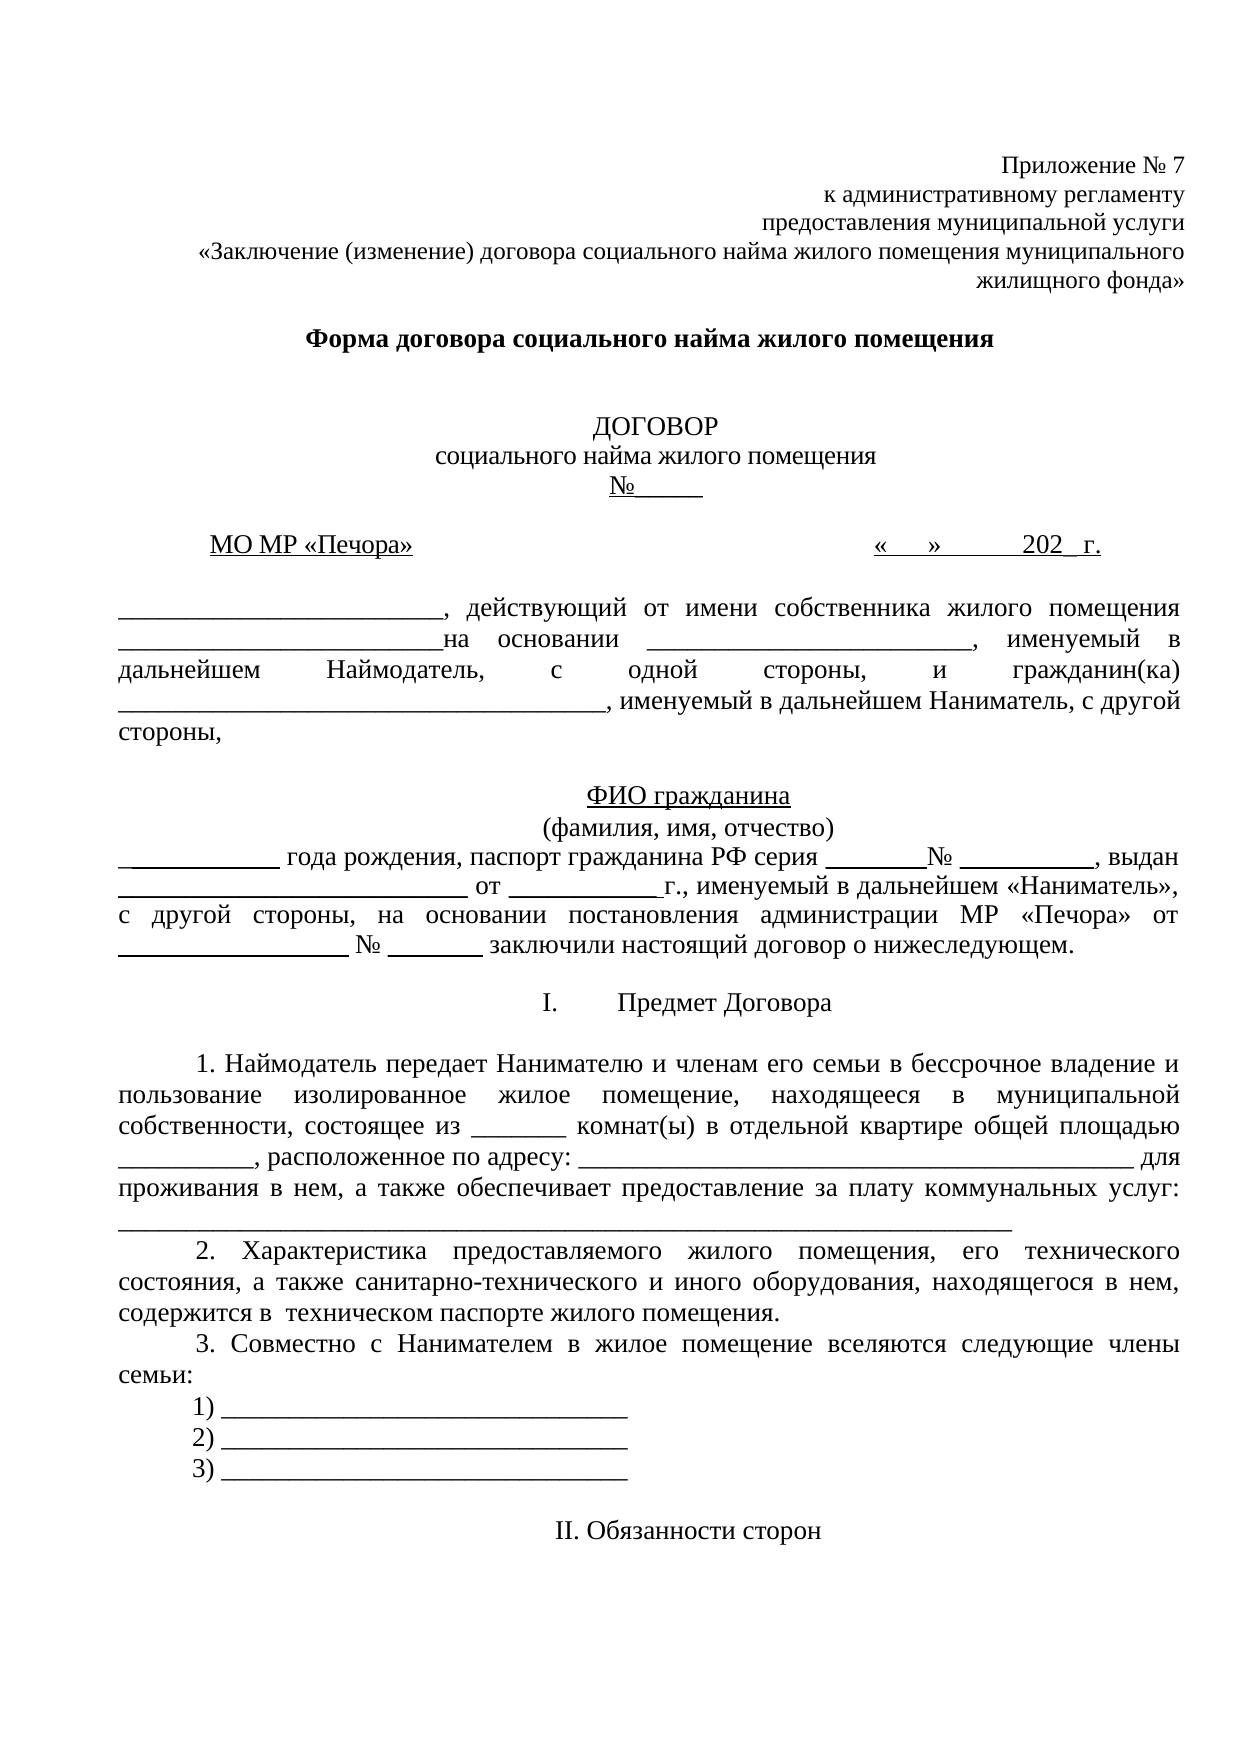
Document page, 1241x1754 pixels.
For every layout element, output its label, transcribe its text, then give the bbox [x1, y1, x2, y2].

text МО МР «Печора» « » 202_ г. [129, 528, 1181, 559]
text ДОГОВОР [391, 412, 920, 441]
text 3. Совместно с Нанимателем в жилое помещение вселяются следующие члены семьи: [118, 1327, 1181, 1389]
text 2) ______________________________ [118, 1421, 1181, 1452]
text Форма договора социального найма жилого помещения [118, 322, 1181, 354]
text 1. Наймодатель передает Нанимателю и членам его семьи в бессрочное владение и пользование изолированное жилое помещение, находящееся в муниципальной собственности, состоящее из _______ комнат(ы) в отдельной квартире общей площадью __________, расположенное по адресу: _________________________________________ для проживания в нем, а также обеспечивает предоставление за плату коммунальных услуг: __________________________________________________________________ [118, 1047, 1181, 1234]
text 3) ______________________________ [118, 1452, 1181, 1483]
text ФИО гражданина [118, 779, 1181, 810]
text ________________________, действующий от имени собственника жилого помещения ________________________на основании ________________________, именуемый в дальнейшем Наймодатель, с одной стороны, и гражданин(ка) ____________________________________, именуемый в дальнейшем Наниматель, с другой стороны, [118, 591, 1181, 746]
text ІІ. Обязанности сторон [118, 1514, 1181, 1545]
text 2. Характеристика предоставляемого жилого помещения, его технического состояния, а также санитарно-технического и иного оборудования, находящегося в нем, содержится в техническом паспорте жилого помещения. [118, 1234, 1181, 1327]
text ____________ года рождения, паспорт гражданина РФ серия _______ № __________, выдан __________________________ от ___________ г., именуемый в дальнейшем «Наниматель», с другой стороны, на основании постановления администрации МР «Печора» от _________________ № _______ заключили настоящий договор о нижеследующем. [118, 842, 1179, 959]
text №_____ [391, 471, 920, 500]
list Предмет Договора [195, 988, 1179, 1018]
text социального найма жилого помещения [391, 441, 920, 471]
text 1) ______________________________ [118, 1389, 1181, 1421]
text (фамилия, имя, отчество) [118, 811, 1181, 842]
text Приложение № 7 к административному регламенту предоставления муниципальной услуги «Заключение (изменение) договора социального найма жилого помещения муниципального жилищного фонда» [118, 150, 1185, 294]
